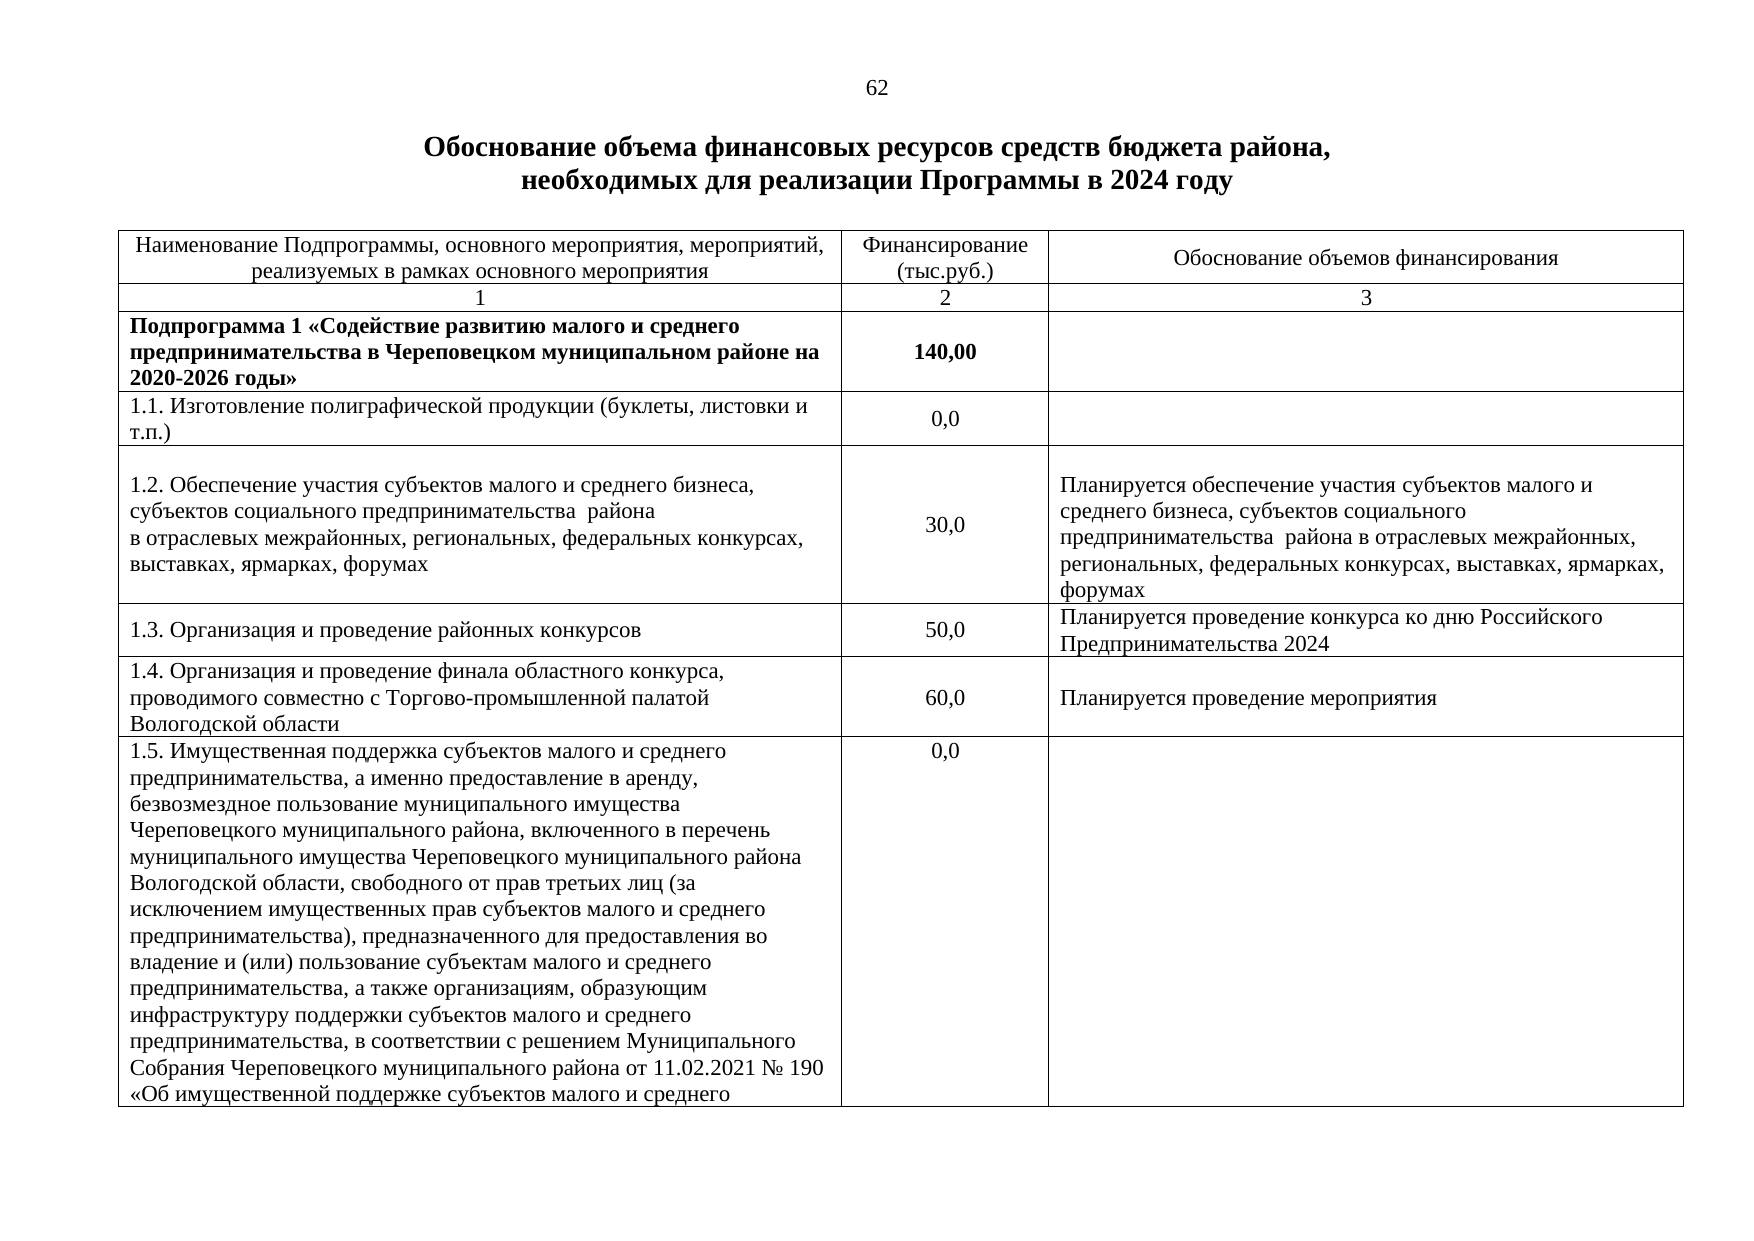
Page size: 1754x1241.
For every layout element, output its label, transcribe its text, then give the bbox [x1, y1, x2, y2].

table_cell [119, 737, 841, 1106]
table_cell 50,0 [842, 604, 1048, 656]
table_cell 0,0 [842, 392, 1048, 444]
table_cell 2 [842, 284, 1048, 311]
table_cell 30,0 [842, 446, 1048, 602]
table_cell 1 [119, 284, 841, 311]
text необходимых для реализации Программы в 2024 году [118, 162, 1636, 196]
table_cell 1.4. Организация и проведение финала областного конкурса, проводимого совместно с Торгово-промышленной палатой Вологодской области [119, 657, 841, 736]
table_cell Подпрограмма 1 «Содействие развитию малого и среднего предпринимательства в Череповецком муниципальном районе на 2020-2026 годы» [119, 312, 841, 391]
table_cell [1049, 737, 1683, 1106]
table_cell 0,0 [842, 737, 1048, 1106]
table_header Финансирование (тыс.руб.) [842, 231, 1048, 283]
table_cell Планируется обеспечение участия субъектов малого и среднего бизнеса, субъектов социального предпринимательства района в отраслевых межрайонных, региональных, федеральных конкурсах, выставках, ярмарках, форумах [1049, 446, 1683, 602]
table_cell Планируется проведение мероприятия [1049, 657, 1683, 736]
table_cell 1.3. Организация и проведение районных конкурсов [119, 604, 841, 656]
table_cell [1049, 392, 1683, 444]
table_cell 60,0 [842, 657, 1048, 736]
table_cell [1049, 312, 1683, 391]
table_cell 140,00 [842, 312, 1048, 391]
text Обоснование объема финансовых ресурсов средств бюджета района, [118, 129, 1636, 162]
table_header Наименование Подпрограммы, основного мероприятия, мероприятий, реализуемых в рамках основного мероприятия [119, 231, 841, 283]
table_cell 1.2. Обеспечение участия субъектов малого и среднего бизнеса, субъектов социального предпринимательства района в отраслевых межрайонных, региональных, федеральных конкурсах, выставках, ярмарках, форумах [119, 446, 841, 602]
table_cell Планируется проведение конкурса ко дню Российского Предпринимательства 2024 [1049, 604, 1683, 656]
table_header Обоснование объемов финансирования [1049, 231, 1683, 283]
table_cell 3 [1049, 284, 1683, 311]
table_cell 1.1. Изготовление полиграфической продукции (буклеты, листовки и т.п.) [119, 392, 841, 444]
